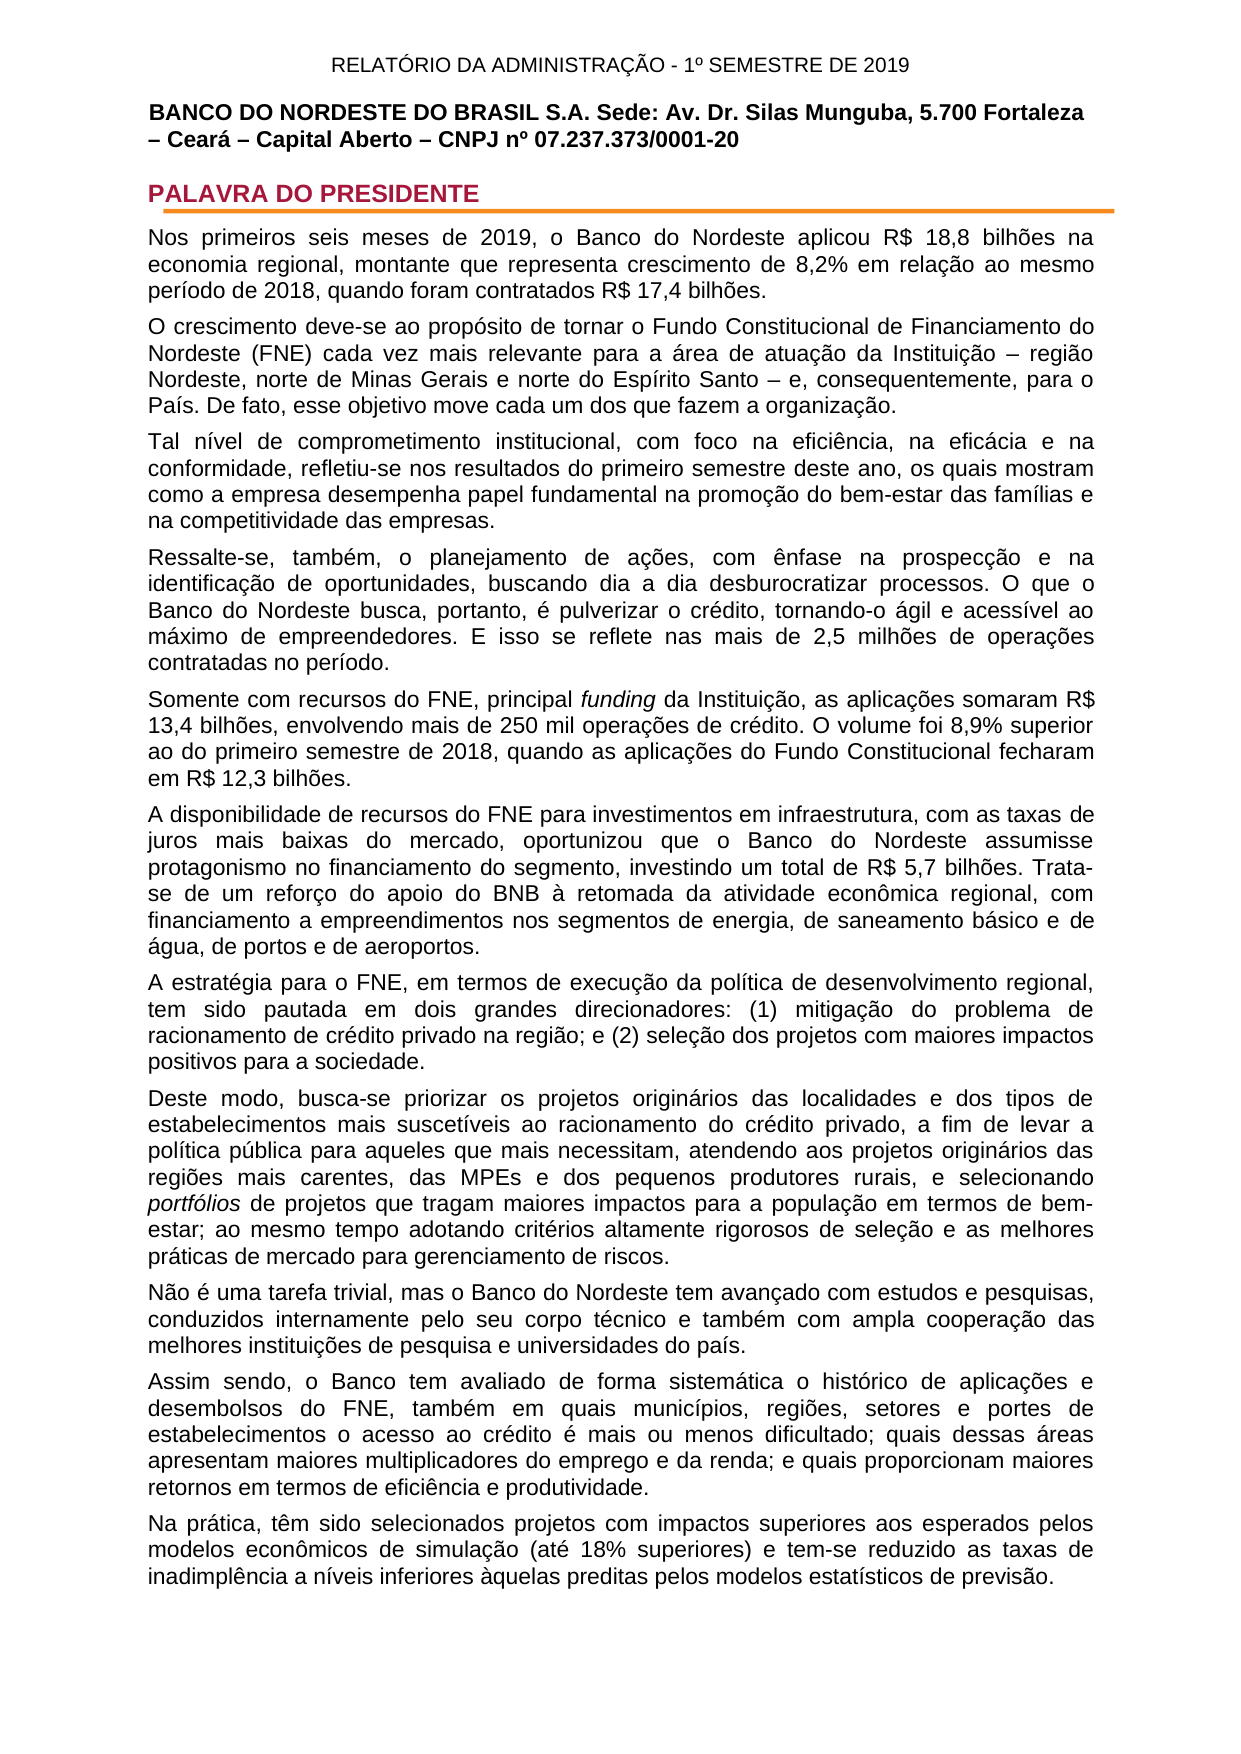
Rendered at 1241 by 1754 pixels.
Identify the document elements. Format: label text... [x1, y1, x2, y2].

text Deste modo, busca-se priorizar os projetos originários das localidades e dos tipos de estabelecimentos mais suscetíveis ao racionamento do crédito privado, a fim de levar a política pública para aqueles que mais necessitam, atendendo aos projetos originários das regiões mais carentes, das MPEs e dos pequenos produtores rurais, e selecionando portfólios de projetos que tragam maiores impactos para a população em termos de bem- estar; ao mesmo tempo adotando critérios altamente rigorosos de seleção e as melhores práticas de mercado para gerenciamento de riscos. [148, 1085, 1095, 1269]
text – Ceará – Capital Aberto – CNPJ nº 07.237.373/0001-20 [148, 126, 1180, 152]
text Não é uma tarefa trivial, mas o Banco do Nordeste tem avançado com estudos e pesquisas, conduzidos internamente pelo seu corpo técnico e também com ampla cooperação das melhores instituições de pesquisa e universidades do país. [148, 1279, 1095, 1358]
text BANCO DO NORDESTE DO BRASIL S.A. Sede: Av. Dr. Silas Munguba, 5.700 Fortaleza [146, 99, 1087, 126]
text RELATÓRIO DA ADMINISTRAÇÃO - 1º SEMESTRE DE 2019 [146, 53, 1095, 77]
text Assim sendo, o Banco tem avaliado de forma sistemática o histórico de aplicações e desembolsos do FNE, também em quais municípios, regiões, setores e portes de estabelecimentos o acesso ao crédito é mais ou menos dificultado; quais dessas áreas apresentam maiores multiplicadores do emprego e da renda; e quais proporcionam maiores retornos em termos de eficiência e produtividade. [148, 1368, 1095, 1500]
text PALAVRA DO PRESIDENTE [148, 179, 1180, 208]
text A estratégia para o FNE, em termos de execução da política de desenvolvimento regional, tem sido pautada em dois grandes direcionadores: (1) mitigação do problema de racionamento de crédito privado na região; e (2) seleção dos projetos com maiores impactos positivos para a sociedade. [148, 969, 1095, 1074]
text Ressalte-se, também, o planejamento de ações, com ênfase na prospecção e na identificação de oportunidades, buscando dia a dia desburocratizar processos. O que o Banco do Nordeste busca, portanto, é pulverizar o crédito, tornando-o ágil e acessível ao máximo de empreendedores. E isso se reflete nas mais de 2,5 milhões de operações contratadas no período. [148, 544, 1095, 676]
text Tal nível de comprometimento institucional, com foco na eficiência, na eficácia e na conformidade, refletiu-se nos resultados do primeiro semestre deste ano, os quais mostram como a empresa desempenha papel fundamental na promoção do bem-estar das famílias e na competitividade das empresas. [148, 428, 1095, 534]
text A disponibilidade de recursos do FNE para investimentos em infraestrutura, com as taxas de juros mais baixas do mercado, oportunizou que o Banco do Nordeste assumisse protagonismo no financiamento do segmento, investindo um total de R$ 5,7 bilhões. Trata- se de um reforço do apoio do BNB à retomada da atividade econômica regional, com financiamento a empreendimentos nos segmentos de energia, de saneamento básico e de água, de portos e de aeroportos. [148, 801, 1095, 959]
text Na prática, têm sido selecionados projetos com impactos superiores aos esperados pelos modelos econômicos de simulação (até 18% superiores) e tem-se reduzido as taxas de inadimplência a níveis inferiores àquelas preditas pelos modelos estatísticos de previsão. [148, 1510, 1095, 1589]
subtitle Nos primeiros seis meses de 2019, o Banco do Nordeste aplicou R$ 18,8 bilhões na economia regional, montante que representa crescimento de 8,2% em relação ao mesmo período de 2018, quando foram contratados R$ 17,4 bilhões. [148, 224, 1095, 303]
text O crescimento deve-se ao propósito de tornar o Fundo Constitucional de Financiamento do Nordeste (FNE) cada vez mais relevante para a área de atuação da Instituição – região Nordeste, norte de Minas Gerais e norte do Espírito Santo – e, consequentemente, para o País. De fato, esse objetivo move cada um dos que fazem a organização. [148, 313, 1095, 418]
text Somente com recursos do FNE, principal funding da Instituição, as aplicações somaram R$ 13,4 bilhões, envolvendo mais de 250 mil operações de crédito. O volume foi 8,9% superior ao do primeiro semestre de 2018, quando as aplicações do Fundo Constitucional fecharam em R$ 12,3 bilhões. [148, 686, 1095, 791]
